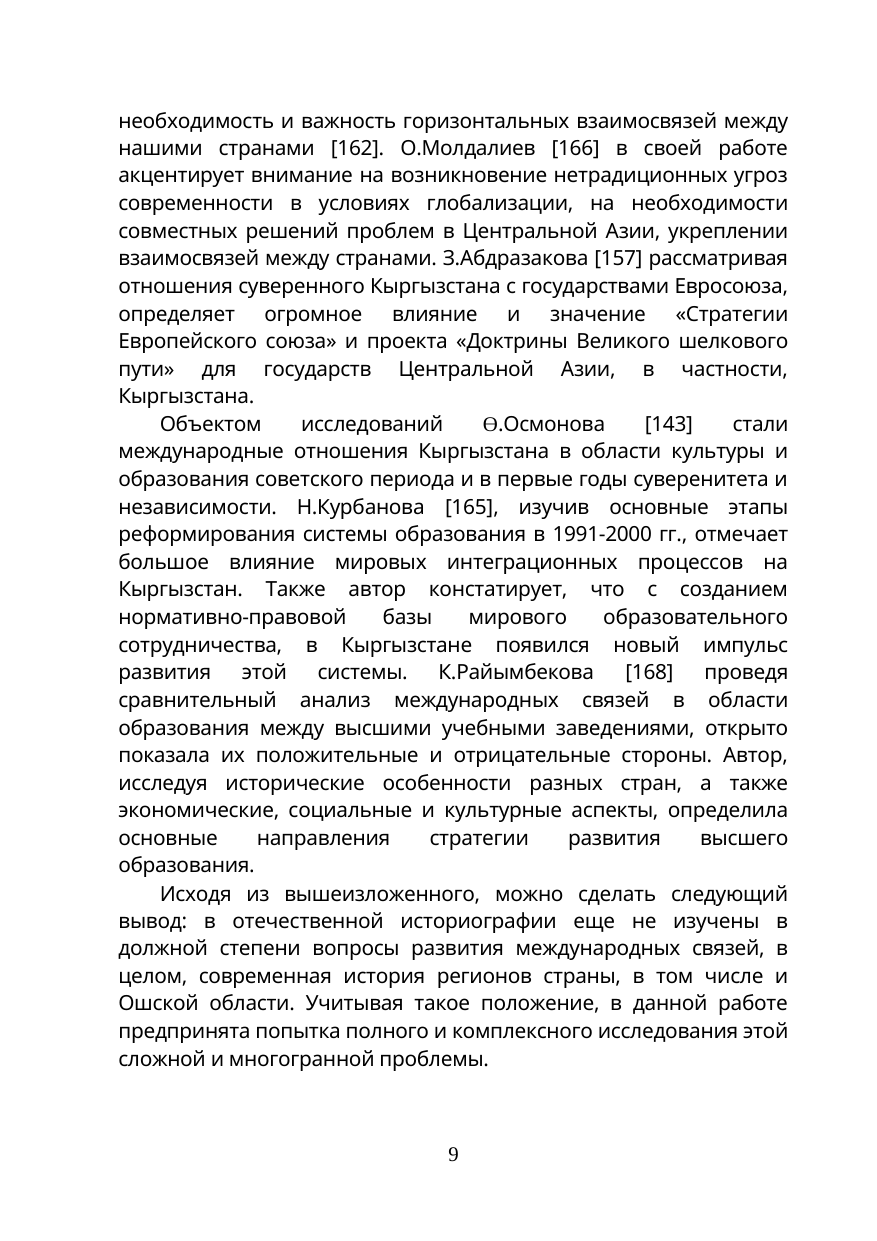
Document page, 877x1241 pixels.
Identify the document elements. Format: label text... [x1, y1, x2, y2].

text Объектом исследований Ө.Осмонова [143] стали международные отношения Кыргызстана в области культуры и образования советского периода и в первые годы суверенитета и независимости. Н.Курбанова [165], изучив основные этапы реформирования системы образования в 1991-2000 гг., отмечает большое влияние мировых интеграционных процессов на Кыргызстан. Также автор констатирует, что с созданием нормативно-правовой базы мирового образовательного сотрудничества, в Кыргызстане появился новый импульс развития этой системы. К.Райымбекова [168] проведя сравнительный анализ международных связей в области образования между высшими учебными заведениями, открыто показала их положительные и отрицательные стороны. Автор, исследуя исторические особенности разных стран, а также экономические, социальные и культурные аспекты, определила основные направления стратегии развития высшего образования. [118, 410, 788, 879]
text Исходя из вышеизложенного, можно сделать следующий вывод: в отечественной историографии еще не изучены в должной степени вопросы развития международных связей, в целом, современная история регионов страны, в том числе и Ошской области. Учитывая такое положение, в данной работе предпринята попытка полного и комплексного исследования этой сложной и многогранной проблемы. [118, 879, 788, 1072]
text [118, 106, 788, 410]
